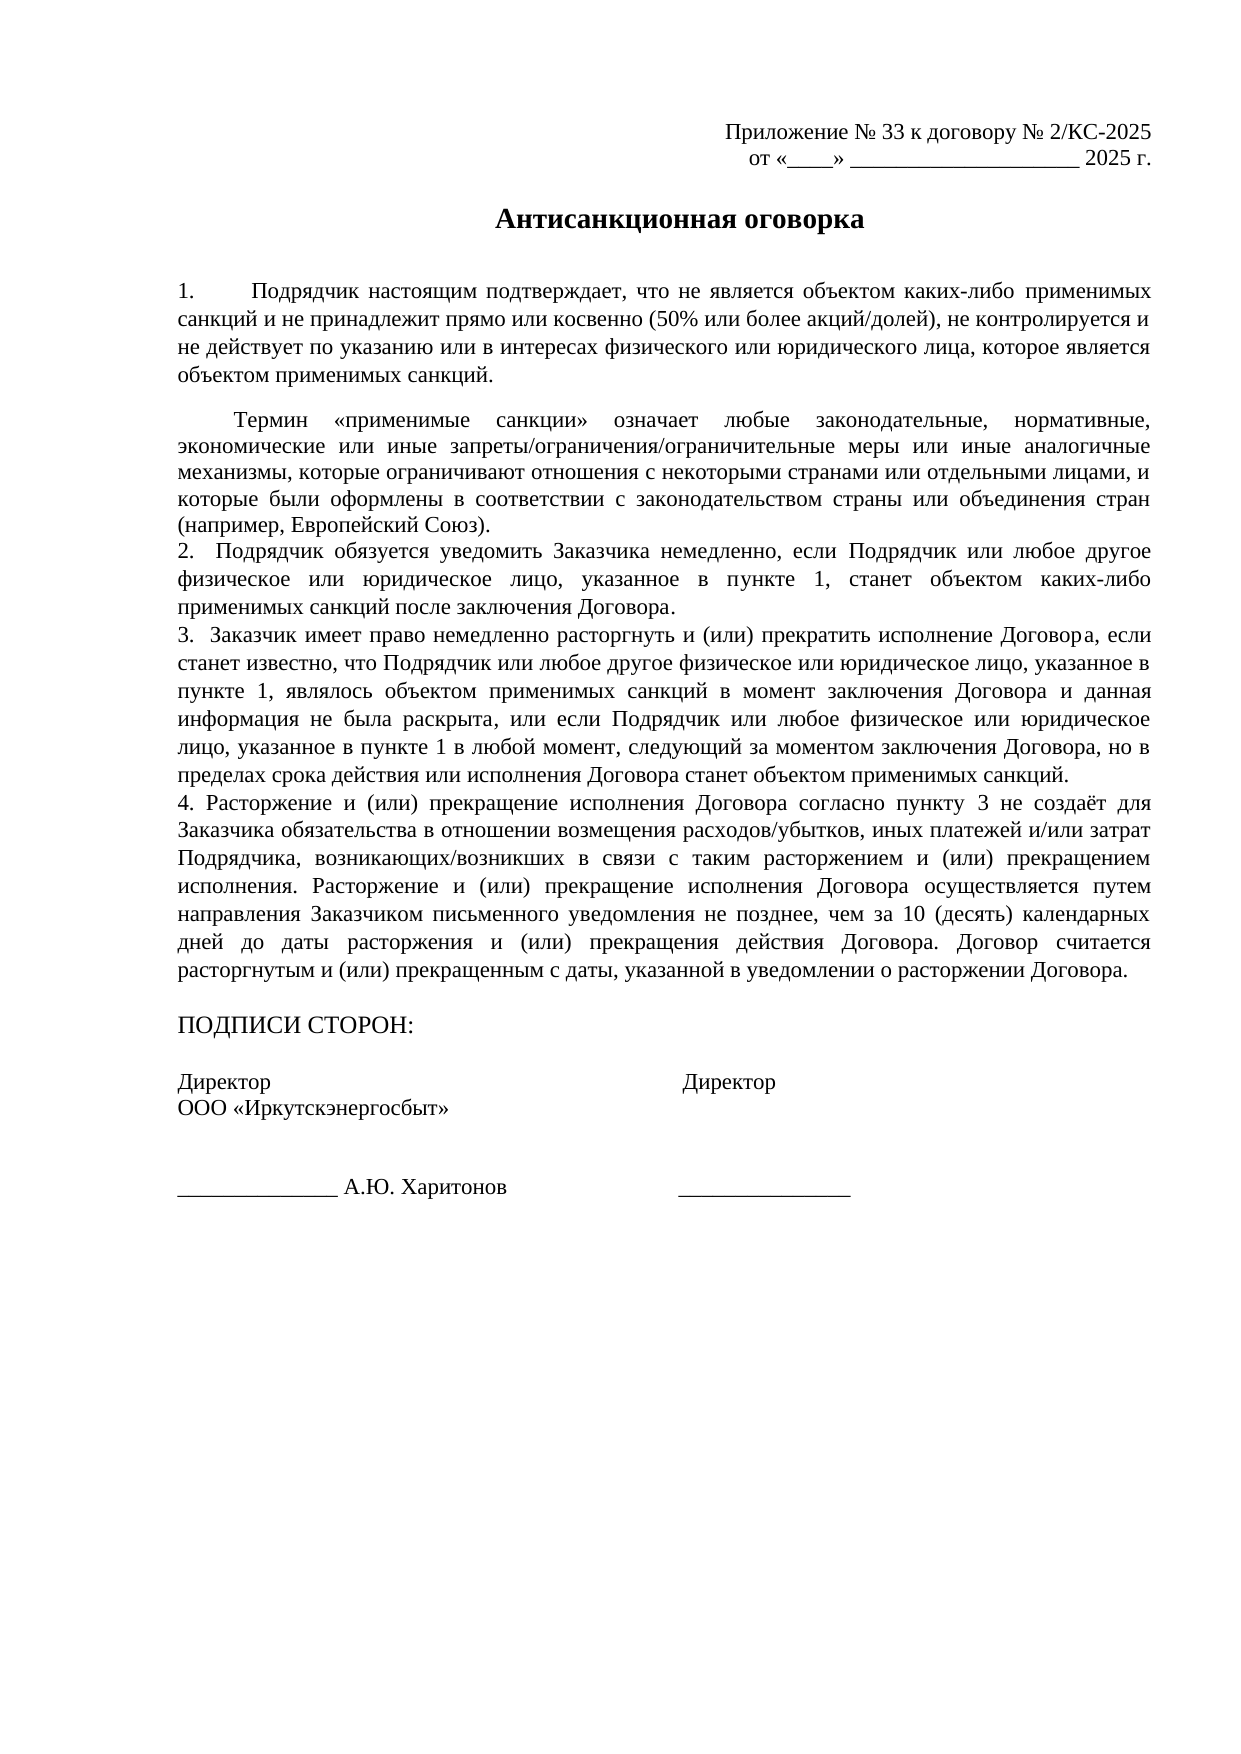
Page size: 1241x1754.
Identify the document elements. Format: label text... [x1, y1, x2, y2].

text ООО «Иркутскэнергосбыт» [177, 1094, 1152, 1121]
text Термин «применимые санкции» означает любые законодательные, нормативные, экономические или иные запреты/ограничения/ограничительные меры или иные аналогичные механизмы, которые ограничивают отношения с некоторыми странами или отдельными лицами, и которые были оформлены в соответствии с законодательством страны или объединения стран (например, Европейский Союз). [177, 406, 1152, 537]
text от «____» ____________________ 2025 г. [181, 144, 1152, 171]
text 2. Подрядчик обязуется уведомить Заказчика немедленно, если Подрядчик или любое другое физическое или юридическое лицо, указанное в пункте 1, станет объектом каких-либо применимых санкций после заключения Договора. [177, 537, 1152, 619]
list Подрядчик настоящим подтверждает, что не является объектом каких-либо применимых санкций и не принадлежит прямо или косвенно (50% или более акций/долей), не контролируется и не действует по указанию или в интересах физического или юридического лица, которое является объектом применимых санкций. [177, 277, 1152, 387]
text Директор Директор [177, 1068, 1152, 1094]
list Антисанкционная оговорка [487, 202, 1152, 235]
text ______________ А.Ю. Харитонов _______________ [177, 1173, 1152, 1200]
text 3. Заказчик имеет право немедленно расторгнуть и (или) прекратить исполнение Договора, если станет известно, что Подрядчик или любое другое физическое или юридическое лицо, указанное в пункте 1, являлось объектом применимых санкций в момент заключения Договора и данная информация не была раскрыта, или если Подрядчик или любое физическое или юридическое лицо, указанное в пункте 1 в любой момент, следующий за моментом заключения Договора, но в пределах срока действия или исполнения Договора станет объектом применимых санкций. [177, 621, 1152, 787]
text Приложение № 33 к договору № 2/КС-2025 [181, 118, 1152, 144]
text 4. Расторжение и (или) прекращение исполнения Договора согласно пункту 3 не создаёт для Заказчика обязательства в отношении возмещения расходов/убытков, иных платежей и/или затрат Подрядчика, возникающих/возникших в связи с таким расторжением и (или) прекращением исполнения. Расторжение и (или) прекращение исполнения Договора осуществляется путем направления Заказчиком письменного уведомления не позднее, чем за 10 (десять) календарных дней до даты расторжения и (или) прекращения действия Договора. Договор считается расторгнутым и (или) прекращенным с даты, указанной в уведомлении о расторжении Договора. [177, 789, 1152, 982]
text ПОДПИСИ СТОРОН: [177, 1010, 1152, 1039]
